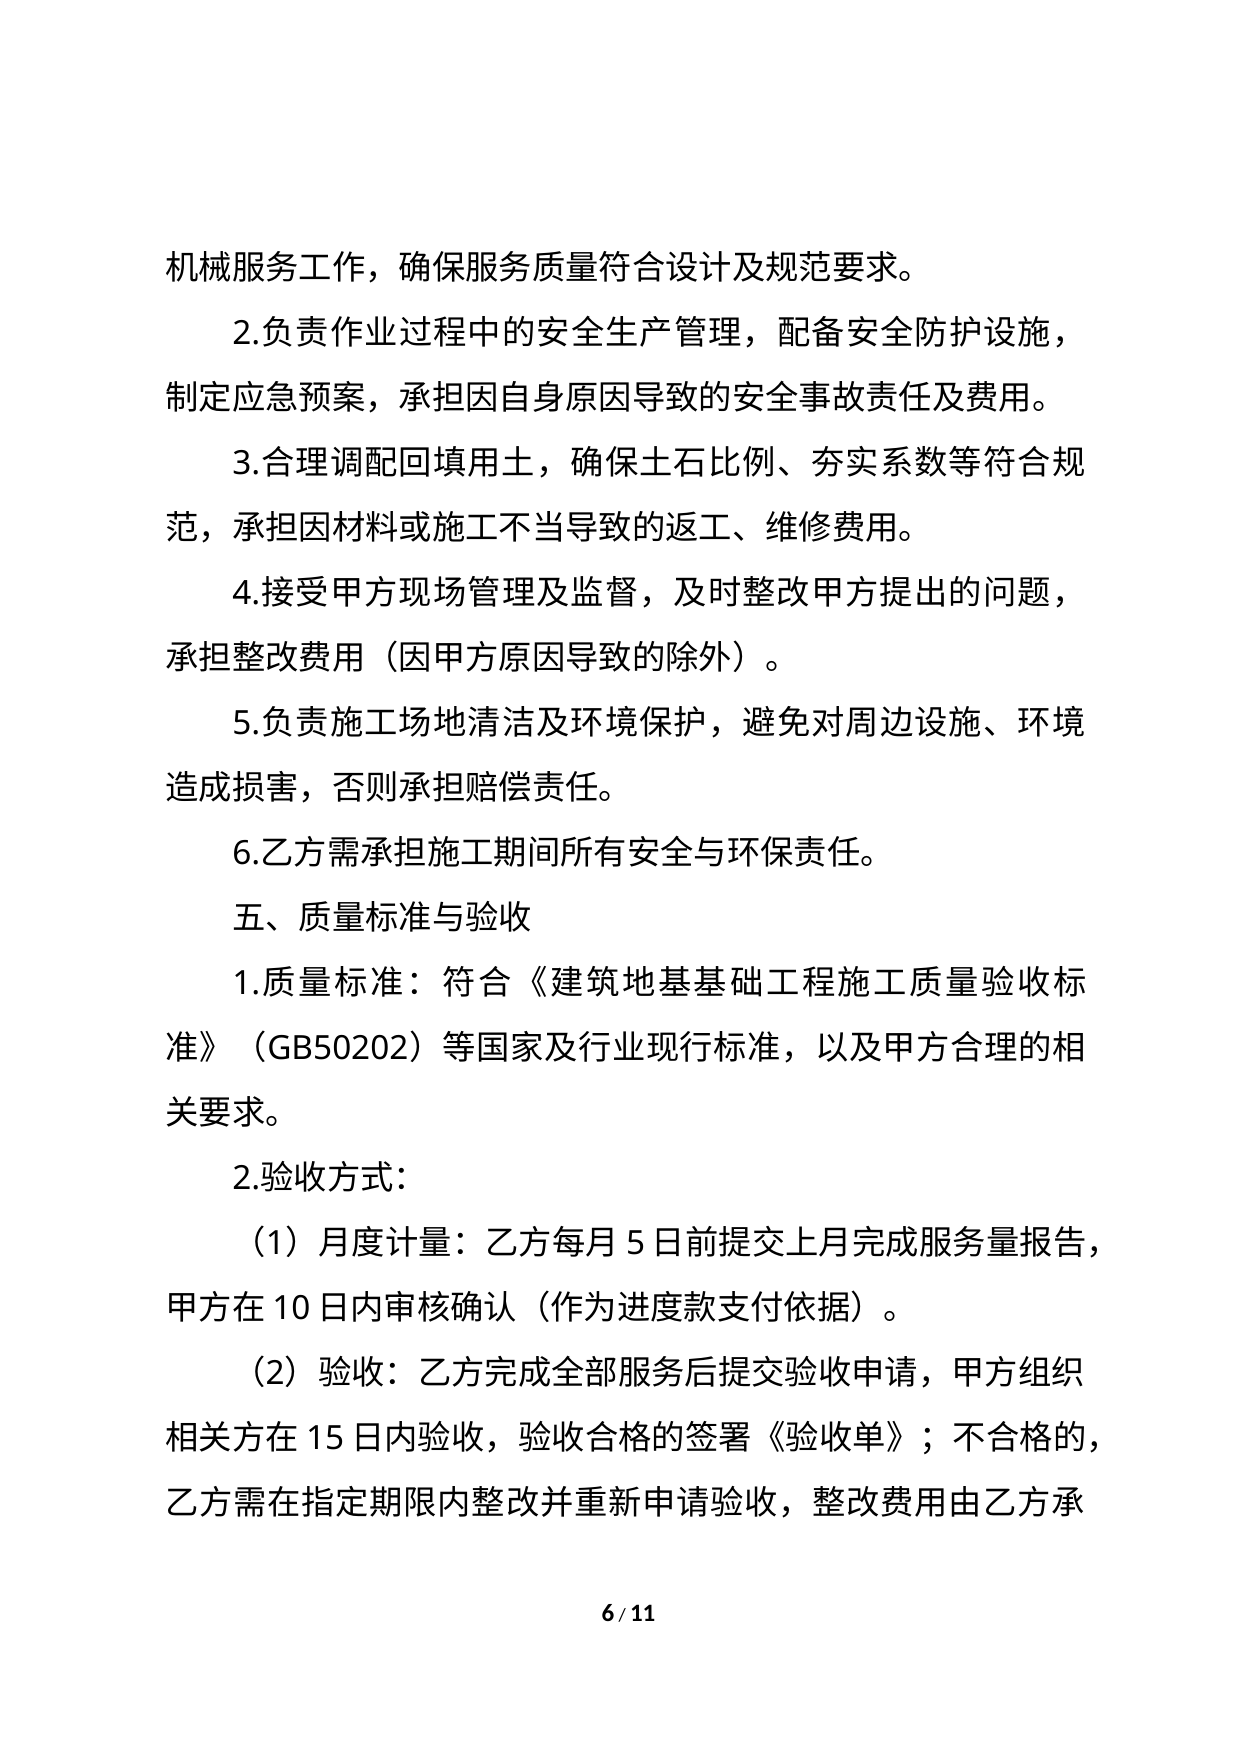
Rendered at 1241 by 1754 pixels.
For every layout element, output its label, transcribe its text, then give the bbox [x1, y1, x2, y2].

text （1）月度计量：乙方每月5日前提交上月完成服务量报告，甲方在10日内审核确认（作为进度款支付依据）。 [165, 1208, 1087, 1338]
text 五、质量标准与验收 [165, 883, 1087, 948]
text 2.验收方式： [165, 1143, 1087, 1208]
text 5.负责施工场地清洁及环境保护，避免对周边设施、环境造成损害，否则承担赔偿责任。 [165, 688, 1087, 818]
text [165, 1338, 1087, 1533]
text 2.负责作业过程中的安全生产管理，配备安全防护设施，制定应急预案，承担因自身原因导致的安全事故责任及费用。 [165, 298, 1087, 428]
text 1.质量标准：符合《建筑地基基础工程施工质量验收标准》（GB50202）等国家及行业现行标准，以及甲方合理的相关要求。 [165, 948, 1087, 1143]
text 6.乙方需承担施工期间所有安全与环保责任。 [165, 818, 1087, 883]
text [165, 233, 1087, 298]
text 4.接受甲方现场管理及监督，及时整改甲方提出的问题，承担整改费用（因甲方原因导致的除外）。 [165, 558, 1087, 688]
text 3.合理调配回填用土，确保土石比例、夯实系数等符合规范，承担因材料或施工不当导致的返工、维修费用。 [165, 428, 1087, 558]
